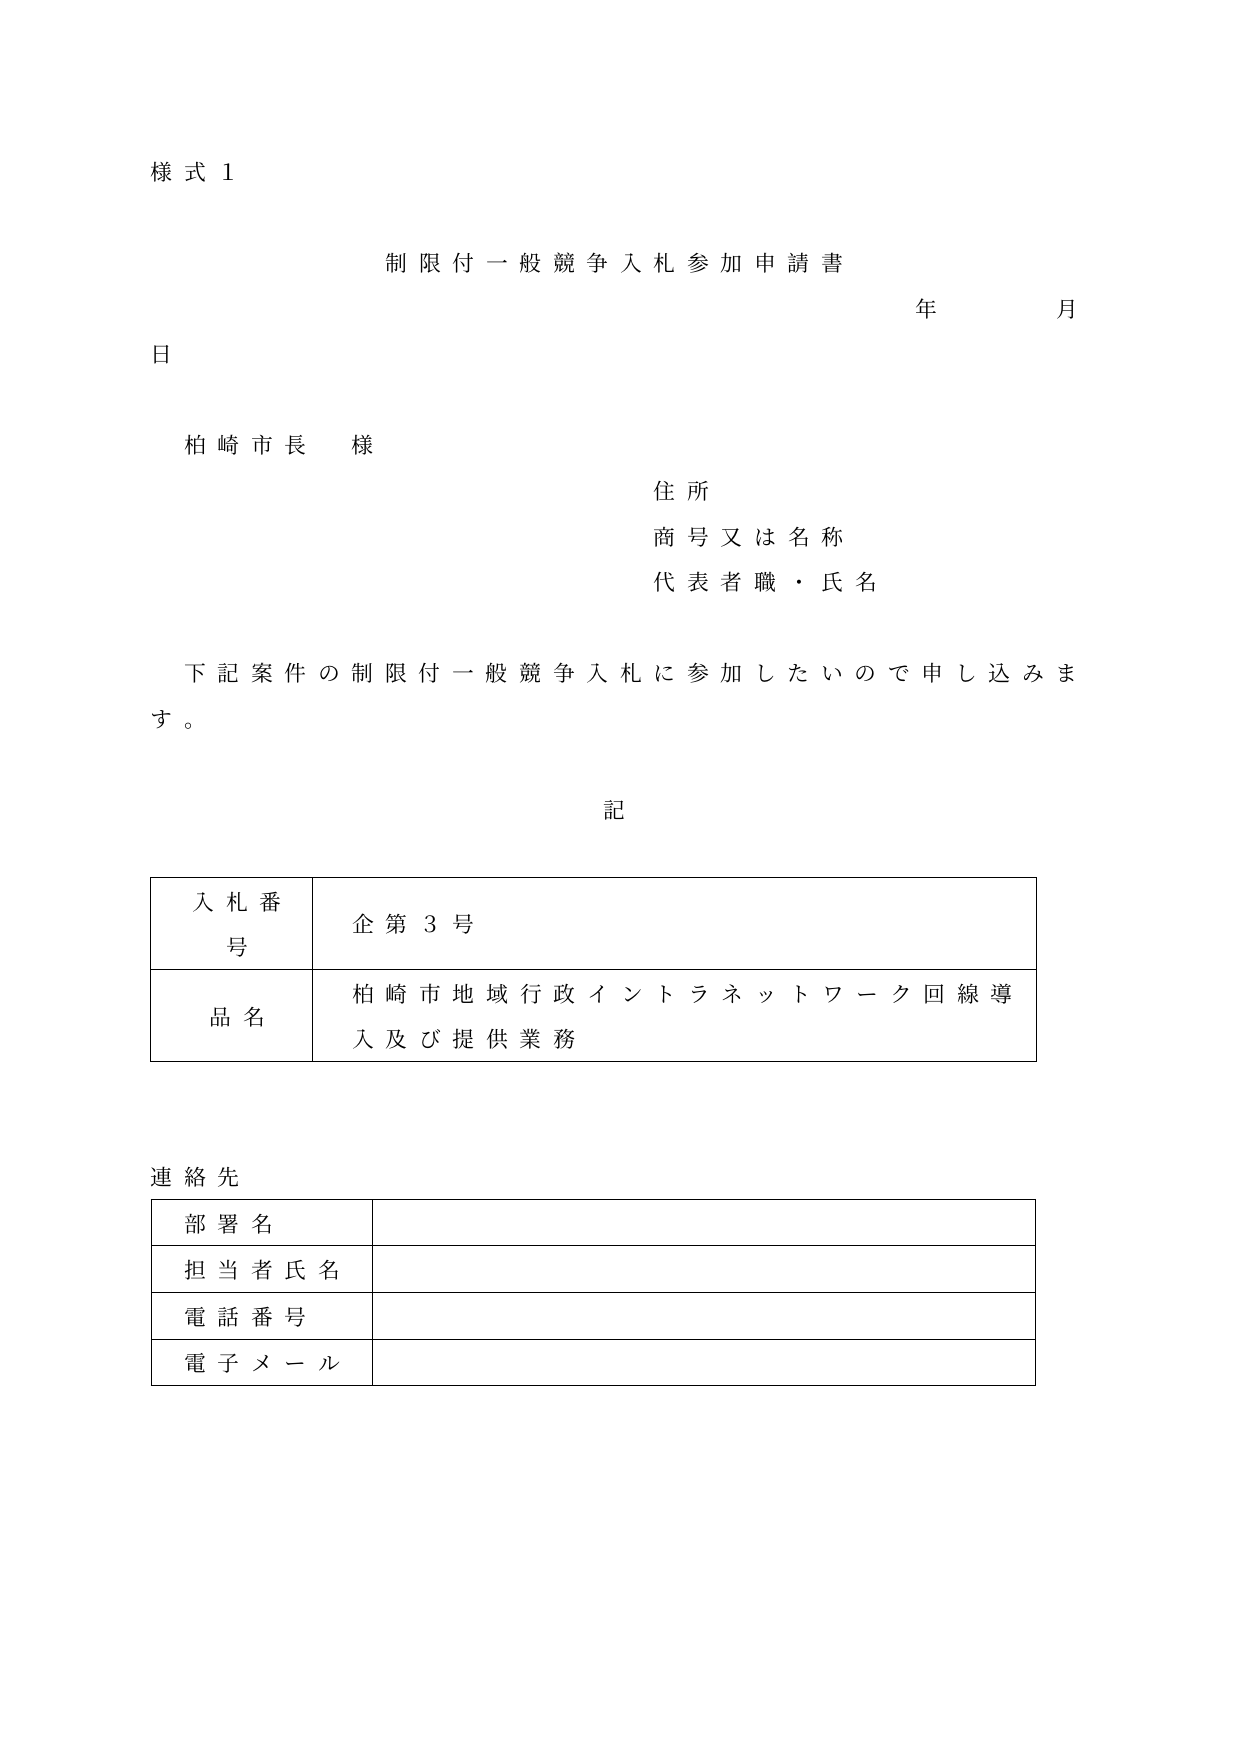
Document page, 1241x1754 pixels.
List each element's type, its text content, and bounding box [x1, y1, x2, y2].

table_cell 電子メール [152, 1340, 372, 1385]
text 様式１ [151, 149, 1090, 194]
table_header 部署名 [152, 1200, 372, 1245]
table_cell [373, 1293, 1035, 1338]
table_cell 担当者氏名 [152, 1246, 372, 1292]
text 商号又は名称 [151, 513, 1090, 558]
text 柏崎市長 様 [151, 422, 1090, 467]
table_header 企第３号 [313, 878, 1036, 969]
text 代表者職・氏名 [151, 558, 1090, 604]
table_header 入札番号 [151, 878, 312, 969]
text 年 月 日 [151, 285, 1090, 376]
table_cell 電話番号 [152, 1293, 372, 1338]
table_cell [373, 1246, 1035, 1292]
table_cell [373, 1340, 1035, 1385]
table_header [373, 1200, 1035, 1245]
table_cell 柏崎市地域行政イントラネットワーク回線導入及び提供業務 [313, 970, 1036, 1061]
text 住所 [151, 467, 1090, 513]
text 記 [151, 786, 1090, 831]
text 連絡先 [151, 1153, 1090, 1199]
text 下記案件の制限付一般競争入札に参加したいので申し込みます。 [151, 649, 1090, 740]
table_cell 品名 [151, 970, 312, 1061]
text 制限付一般競争入札参加申請書 [151, 240, 1090, 285]
